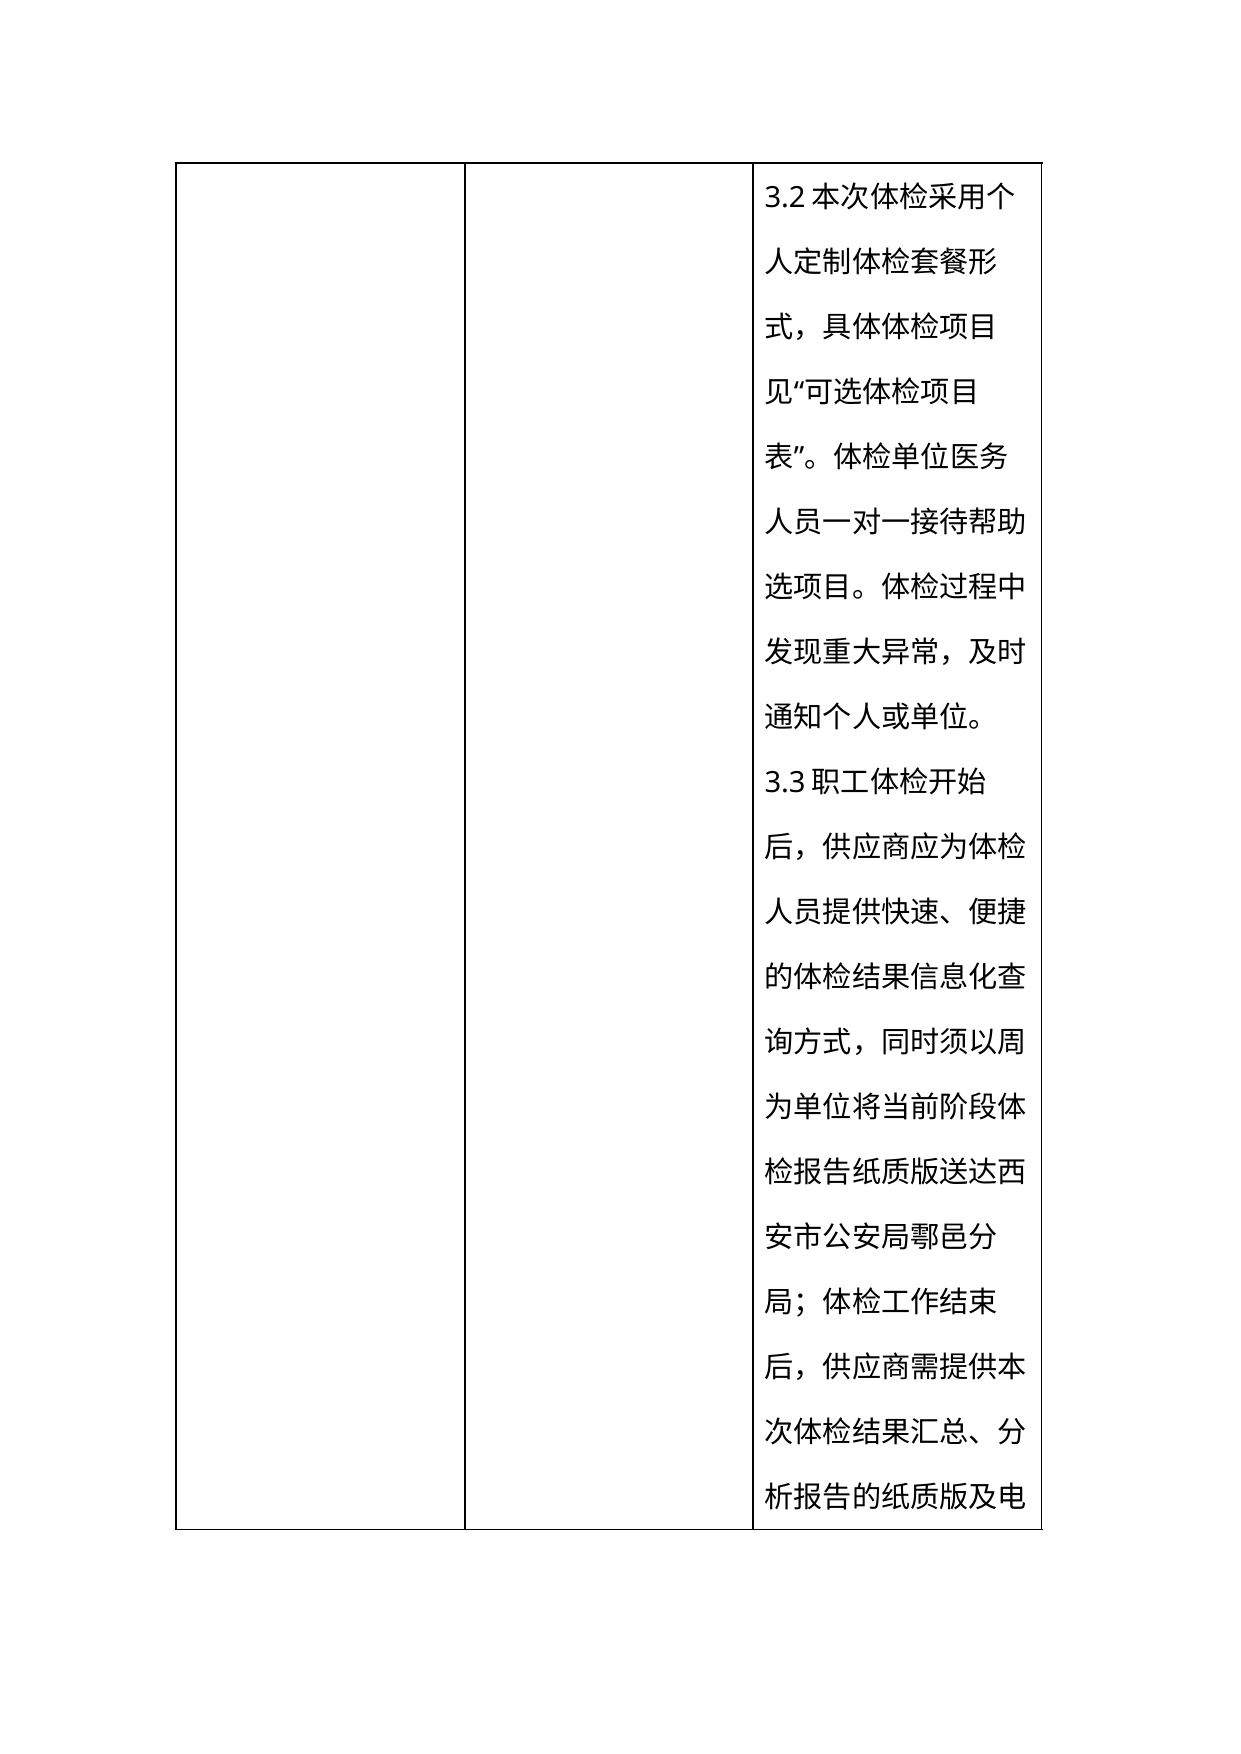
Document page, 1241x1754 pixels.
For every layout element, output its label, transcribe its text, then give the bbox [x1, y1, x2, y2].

table_cell 1 [177, 164, 464, 1528]
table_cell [754, 164, 1041, 1528]
table_cell [466, 164, 752, 1528]
